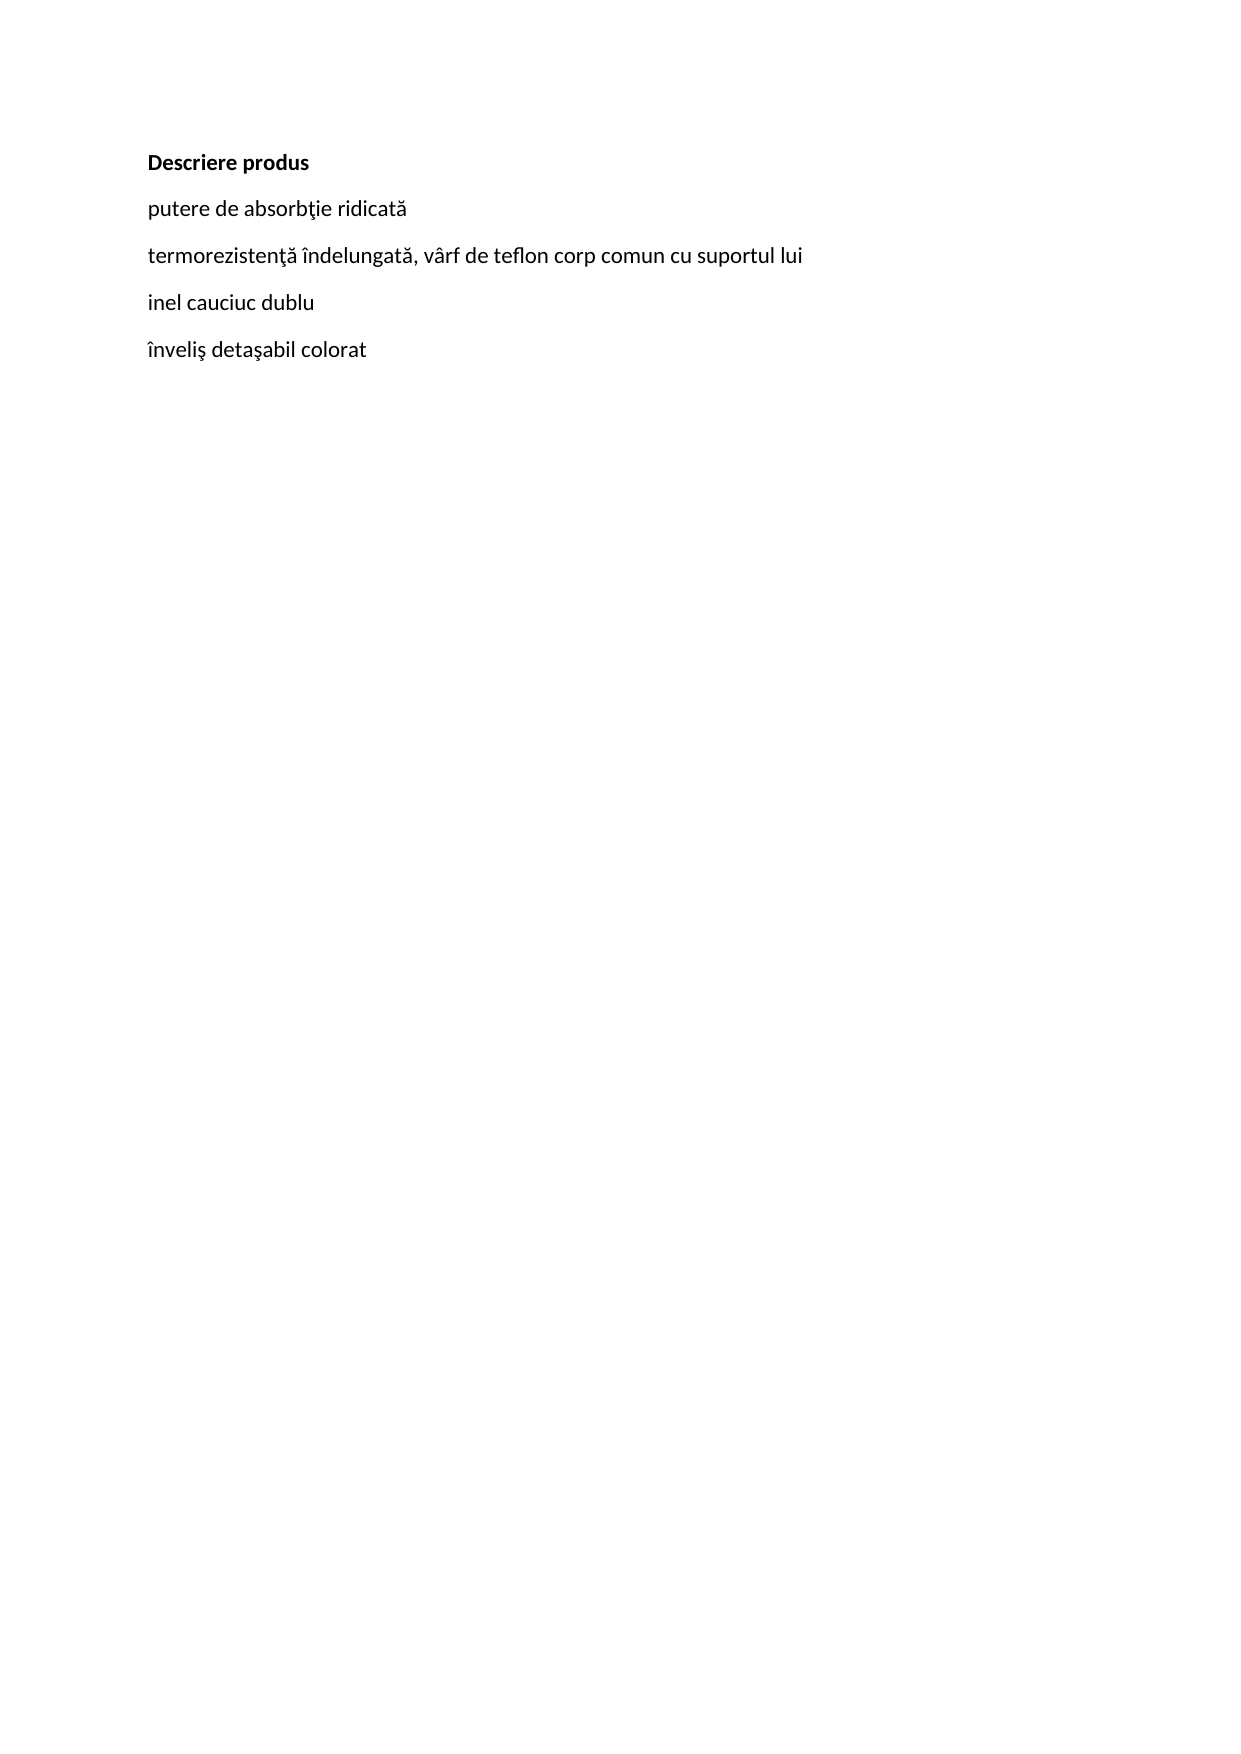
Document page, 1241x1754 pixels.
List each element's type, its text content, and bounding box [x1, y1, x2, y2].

text termorezistenţă îndelungată, vârf de teflon corp comun cu suportul lui [148, 241, 1093, 269]
text putere de absorbţie ridicată [148, 194, 1093, 222]
text înveliş detaşabil colorat [148, 335, 1093, 363]
text Descriere produs [148, 148, 1093, 176]
text inel cauciuc dublu [148, 288, 1093, 316]
